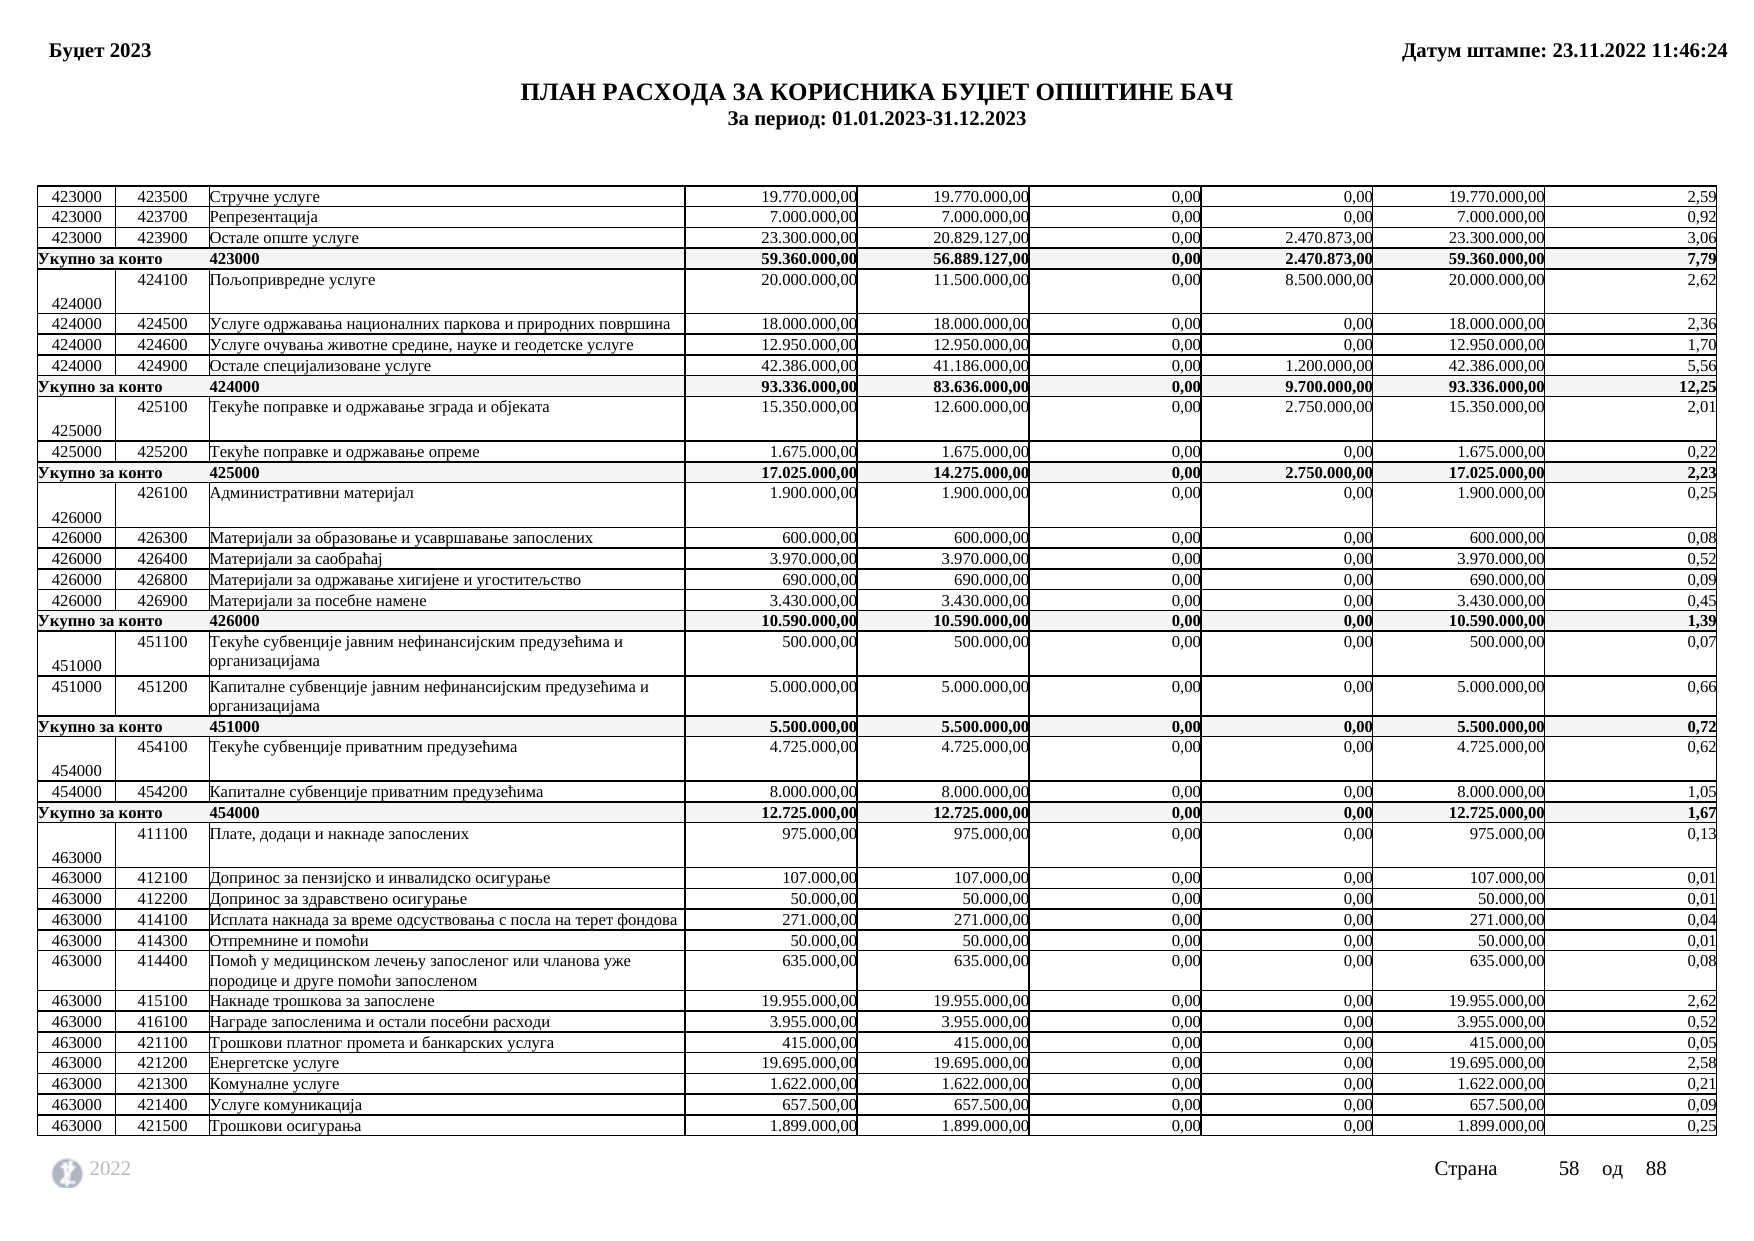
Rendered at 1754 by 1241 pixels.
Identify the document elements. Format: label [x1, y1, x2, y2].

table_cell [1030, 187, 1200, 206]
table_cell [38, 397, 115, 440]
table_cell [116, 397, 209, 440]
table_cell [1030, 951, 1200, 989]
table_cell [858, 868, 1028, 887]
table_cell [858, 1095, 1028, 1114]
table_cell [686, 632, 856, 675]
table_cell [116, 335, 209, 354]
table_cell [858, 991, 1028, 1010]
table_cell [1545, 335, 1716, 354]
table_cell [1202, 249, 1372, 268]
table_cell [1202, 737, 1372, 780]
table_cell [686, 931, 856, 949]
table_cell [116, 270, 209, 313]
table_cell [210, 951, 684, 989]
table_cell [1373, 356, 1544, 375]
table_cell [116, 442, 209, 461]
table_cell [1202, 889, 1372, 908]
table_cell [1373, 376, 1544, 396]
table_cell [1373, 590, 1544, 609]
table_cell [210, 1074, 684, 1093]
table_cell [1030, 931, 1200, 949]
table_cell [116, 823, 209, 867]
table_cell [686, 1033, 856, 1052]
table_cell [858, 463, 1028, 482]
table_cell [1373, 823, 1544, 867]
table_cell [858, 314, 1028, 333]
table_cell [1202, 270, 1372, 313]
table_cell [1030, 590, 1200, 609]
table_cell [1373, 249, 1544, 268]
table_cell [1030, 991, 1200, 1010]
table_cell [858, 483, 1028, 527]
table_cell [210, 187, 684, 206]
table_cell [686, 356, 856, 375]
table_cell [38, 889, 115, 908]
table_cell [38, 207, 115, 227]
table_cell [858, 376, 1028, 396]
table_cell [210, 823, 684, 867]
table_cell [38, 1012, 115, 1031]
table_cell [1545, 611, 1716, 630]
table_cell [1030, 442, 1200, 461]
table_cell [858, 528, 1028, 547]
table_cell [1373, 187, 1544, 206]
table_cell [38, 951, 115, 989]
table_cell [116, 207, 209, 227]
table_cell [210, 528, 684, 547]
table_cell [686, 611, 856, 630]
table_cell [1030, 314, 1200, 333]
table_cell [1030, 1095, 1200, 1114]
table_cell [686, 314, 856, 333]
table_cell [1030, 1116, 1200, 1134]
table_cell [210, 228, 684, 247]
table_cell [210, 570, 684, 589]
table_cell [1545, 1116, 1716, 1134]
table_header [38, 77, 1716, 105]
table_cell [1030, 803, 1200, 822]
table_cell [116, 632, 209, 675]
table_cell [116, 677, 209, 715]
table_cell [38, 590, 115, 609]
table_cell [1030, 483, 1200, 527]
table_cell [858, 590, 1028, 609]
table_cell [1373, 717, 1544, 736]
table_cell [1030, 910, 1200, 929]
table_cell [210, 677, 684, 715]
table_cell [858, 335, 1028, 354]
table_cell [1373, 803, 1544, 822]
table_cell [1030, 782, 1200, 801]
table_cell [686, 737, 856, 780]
picture [48, 1155, 87, 1188]
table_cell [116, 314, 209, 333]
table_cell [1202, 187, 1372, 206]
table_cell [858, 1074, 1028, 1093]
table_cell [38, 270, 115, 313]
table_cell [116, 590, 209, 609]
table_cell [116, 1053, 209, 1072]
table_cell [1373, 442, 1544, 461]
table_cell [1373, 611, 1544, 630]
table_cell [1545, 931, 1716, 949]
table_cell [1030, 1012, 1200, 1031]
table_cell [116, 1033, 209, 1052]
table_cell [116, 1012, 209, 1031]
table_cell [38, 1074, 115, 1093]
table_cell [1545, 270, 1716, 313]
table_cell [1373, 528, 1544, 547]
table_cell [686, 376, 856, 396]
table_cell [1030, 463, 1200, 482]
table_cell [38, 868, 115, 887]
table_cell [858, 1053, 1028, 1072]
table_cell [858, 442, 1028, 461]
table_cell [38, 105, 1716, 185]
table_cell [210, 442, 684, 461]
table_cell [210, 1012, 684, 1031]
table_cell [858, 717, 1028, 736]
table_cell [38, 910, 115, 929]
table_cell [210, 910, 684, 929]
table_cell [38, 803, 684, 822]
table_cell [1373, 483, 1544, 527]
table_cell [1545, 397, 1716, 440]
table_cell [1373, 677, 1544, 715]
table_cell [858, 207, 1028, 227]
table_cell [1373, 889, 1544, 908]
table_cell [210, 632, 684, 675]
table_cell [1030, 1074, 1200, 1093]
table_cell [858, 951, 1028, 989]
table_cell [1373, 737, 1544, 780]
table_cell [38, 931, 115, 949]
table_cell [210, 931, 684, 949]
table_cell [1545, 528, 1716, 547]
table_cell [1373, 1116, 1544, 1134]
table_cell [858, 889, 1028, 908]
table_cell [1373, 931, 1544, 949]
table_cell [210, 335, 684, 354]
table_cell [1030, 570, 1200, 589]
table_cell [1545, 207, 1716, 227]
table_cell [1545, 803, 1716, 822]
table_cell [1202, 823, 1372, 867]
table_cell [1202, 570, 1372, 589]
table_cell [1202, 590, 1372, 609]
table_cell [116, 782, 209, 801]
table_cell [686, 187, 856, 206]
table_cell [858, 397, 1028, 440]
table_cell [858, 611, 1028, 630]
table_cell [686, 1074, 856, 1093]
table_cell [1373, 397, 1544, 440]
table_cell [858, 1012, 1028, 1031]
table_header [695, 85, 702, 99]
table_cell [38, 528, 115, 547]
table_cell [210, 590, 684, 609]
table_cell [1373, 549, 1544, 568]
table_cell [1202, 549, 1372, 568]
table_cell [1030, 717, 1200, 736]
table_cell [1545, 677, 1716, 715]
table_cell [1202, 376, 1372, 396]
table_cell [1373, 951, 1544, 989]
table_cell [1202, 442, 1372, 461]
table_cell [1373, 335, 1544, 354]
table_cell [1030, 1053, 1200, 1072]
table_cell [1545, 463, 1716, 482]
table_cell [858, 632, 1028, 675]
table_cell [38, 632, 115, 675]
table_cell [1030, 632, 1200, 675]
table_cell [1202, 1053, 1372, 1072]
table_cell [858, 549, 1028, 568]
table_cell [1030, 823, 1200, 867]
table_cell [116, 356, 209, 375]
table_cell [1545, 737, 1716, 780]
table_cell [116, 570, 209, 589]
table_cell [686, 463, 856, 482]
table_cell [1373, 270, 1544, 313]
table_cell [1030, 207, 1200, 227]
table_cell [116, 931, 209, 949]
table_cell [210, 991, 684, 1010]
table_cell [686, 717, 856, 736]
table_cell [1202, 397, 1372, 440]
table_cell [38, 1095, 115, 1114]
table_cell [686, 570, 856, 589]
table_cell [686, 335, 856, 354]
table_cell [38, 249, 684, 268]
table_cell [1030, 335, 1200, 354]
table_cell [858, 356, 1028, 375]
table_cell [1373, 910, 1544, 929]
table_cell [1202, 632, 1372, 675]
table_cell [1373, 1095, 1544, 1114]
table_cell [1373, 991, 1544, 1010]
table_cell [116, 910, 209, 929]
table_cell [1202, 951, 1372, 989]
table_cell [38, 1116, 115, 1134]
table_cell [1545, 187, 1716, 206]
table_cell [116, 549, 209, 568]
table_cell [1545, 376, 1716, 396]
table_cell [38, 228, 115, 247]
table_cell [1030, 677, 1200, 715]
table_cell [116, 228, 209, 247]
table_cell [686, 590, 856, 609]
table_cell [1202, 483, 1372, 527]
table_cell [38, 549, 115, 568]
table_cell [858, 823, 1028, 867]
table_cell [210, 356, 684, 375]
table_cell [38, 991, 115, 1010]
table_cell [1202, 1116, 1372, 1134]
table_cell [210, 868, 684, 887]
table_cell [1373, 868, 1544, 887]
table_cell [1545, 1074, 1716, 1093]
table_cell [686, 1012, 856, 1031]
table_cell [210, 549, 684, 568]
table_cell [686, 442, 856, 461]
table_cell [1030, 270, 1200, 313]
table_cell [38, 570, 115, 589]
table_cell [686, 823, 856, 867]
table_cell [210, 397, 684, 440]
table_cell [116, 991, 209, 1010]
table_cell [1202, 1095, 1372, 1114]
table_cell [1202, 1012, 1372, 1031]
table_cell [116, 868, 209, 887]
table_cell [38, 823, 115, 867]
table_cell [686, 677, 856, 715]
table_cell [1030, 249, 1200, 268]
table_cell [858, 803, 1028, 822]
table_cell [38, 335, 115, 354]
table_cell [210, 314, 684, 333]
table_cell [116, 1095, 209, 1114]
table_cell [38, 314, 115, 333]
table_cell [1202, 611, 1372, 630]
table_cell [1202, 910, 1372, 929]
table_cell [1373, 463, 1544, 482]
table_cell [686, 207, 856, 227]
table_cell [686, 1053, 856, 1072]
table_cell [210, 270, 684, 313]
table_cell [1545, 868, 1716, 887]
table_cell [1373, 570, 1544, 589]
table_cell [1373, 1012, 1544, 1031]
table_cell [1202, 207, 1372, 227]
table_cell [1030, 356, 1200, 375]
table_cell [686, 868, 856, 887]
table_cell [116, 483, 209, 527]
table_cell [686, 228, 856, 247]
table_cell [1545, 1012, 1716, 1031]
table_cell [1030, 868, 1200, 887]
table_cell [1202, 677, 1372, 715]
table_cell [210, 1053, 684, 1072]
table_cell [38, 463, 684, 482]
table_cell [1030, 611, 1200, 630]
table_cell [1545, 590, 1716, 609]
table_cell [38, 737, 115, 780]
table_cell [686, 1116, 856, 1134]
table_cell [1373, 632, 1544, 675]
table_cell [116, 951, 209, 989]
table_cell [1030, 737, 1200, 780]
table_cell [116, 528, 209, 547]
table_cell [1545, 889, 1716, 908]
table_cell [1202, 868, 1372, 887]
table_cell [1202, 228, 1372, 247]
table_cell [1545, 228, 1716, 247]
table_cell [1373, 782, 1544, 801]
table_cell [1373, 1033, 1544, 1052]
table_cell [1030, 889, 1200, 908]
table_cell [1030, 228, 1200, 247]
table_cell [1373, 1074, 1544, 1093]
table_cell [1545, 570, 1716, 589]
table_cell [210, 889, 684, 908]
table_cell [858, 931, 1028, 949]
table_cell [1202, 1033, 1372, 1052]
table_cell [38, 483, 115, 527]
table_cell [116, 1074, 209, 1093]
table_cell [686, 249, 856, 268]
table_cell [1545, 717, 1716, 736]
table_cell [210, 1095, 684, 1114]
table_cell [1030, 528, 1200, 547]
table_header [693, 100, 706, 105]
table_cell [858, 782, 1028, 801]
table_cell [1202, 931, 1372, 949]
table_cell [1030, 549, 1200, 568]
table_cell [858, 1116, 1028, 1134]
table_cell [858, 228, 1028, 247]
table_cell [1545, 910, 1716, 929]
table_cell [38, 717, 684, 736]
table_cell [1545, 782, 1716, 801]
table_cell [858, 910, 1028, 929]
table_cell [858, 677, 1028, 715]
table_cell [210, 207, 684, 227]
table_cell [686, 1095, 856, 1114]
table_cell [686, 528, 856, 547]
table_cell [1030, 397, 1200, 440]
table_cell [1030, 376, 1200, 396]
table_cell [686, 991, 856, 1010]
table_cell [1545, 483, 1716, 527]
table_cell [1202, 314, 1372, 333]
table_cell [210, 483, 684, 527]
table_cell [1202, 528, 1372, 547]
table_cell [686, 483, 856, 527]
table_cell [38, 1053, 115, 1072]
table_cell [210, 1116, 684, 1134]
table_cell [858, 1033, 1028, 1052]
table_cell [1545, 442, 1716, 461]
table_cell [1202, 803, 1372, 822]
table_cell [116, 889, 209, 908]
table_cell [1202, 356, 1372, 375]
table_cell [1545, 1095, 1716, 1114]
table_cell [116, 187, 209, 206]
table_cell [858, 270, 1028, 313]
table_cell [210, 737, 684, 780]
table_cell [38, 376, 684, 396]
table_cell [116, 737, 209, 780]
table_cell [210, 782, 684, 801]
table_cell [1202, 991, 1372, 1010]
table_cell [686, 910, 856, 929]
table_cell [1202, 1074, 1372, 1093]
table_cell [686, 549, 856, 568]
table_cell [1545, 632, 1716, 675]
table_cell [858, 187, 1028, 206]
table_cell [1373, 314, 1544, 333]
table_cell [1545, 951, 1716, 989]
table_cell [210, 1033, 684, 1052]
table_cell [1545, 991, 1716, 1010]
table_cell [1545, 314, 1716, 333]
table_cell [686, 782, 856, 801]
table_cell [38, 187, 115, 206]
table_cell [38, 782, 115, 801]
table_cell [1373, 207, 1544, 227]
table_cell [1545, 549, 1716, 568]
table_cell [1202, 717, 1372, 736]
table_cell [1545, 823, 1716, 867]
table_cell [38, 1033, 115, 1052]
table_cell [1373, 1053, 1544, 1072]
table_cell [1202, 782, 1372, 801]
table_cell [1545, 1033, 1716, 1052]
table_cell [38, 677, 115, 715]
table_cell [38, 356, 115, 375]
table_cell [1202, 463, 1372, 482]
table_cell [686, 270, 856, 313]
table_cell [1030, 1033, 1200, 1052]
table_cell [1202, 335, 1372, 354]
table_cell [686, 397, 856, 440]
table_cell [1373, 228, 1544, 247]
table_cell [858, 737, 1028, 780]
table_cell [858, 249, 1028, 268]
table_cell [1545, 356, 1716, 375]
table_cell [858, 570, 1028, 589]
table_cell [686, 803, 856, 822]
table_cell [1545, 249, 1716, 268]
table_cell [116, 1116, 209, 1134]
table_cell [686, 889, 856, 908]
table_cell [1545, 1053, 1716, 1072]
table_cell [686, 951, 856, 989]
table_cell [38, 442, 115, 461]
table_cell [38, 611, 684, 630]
